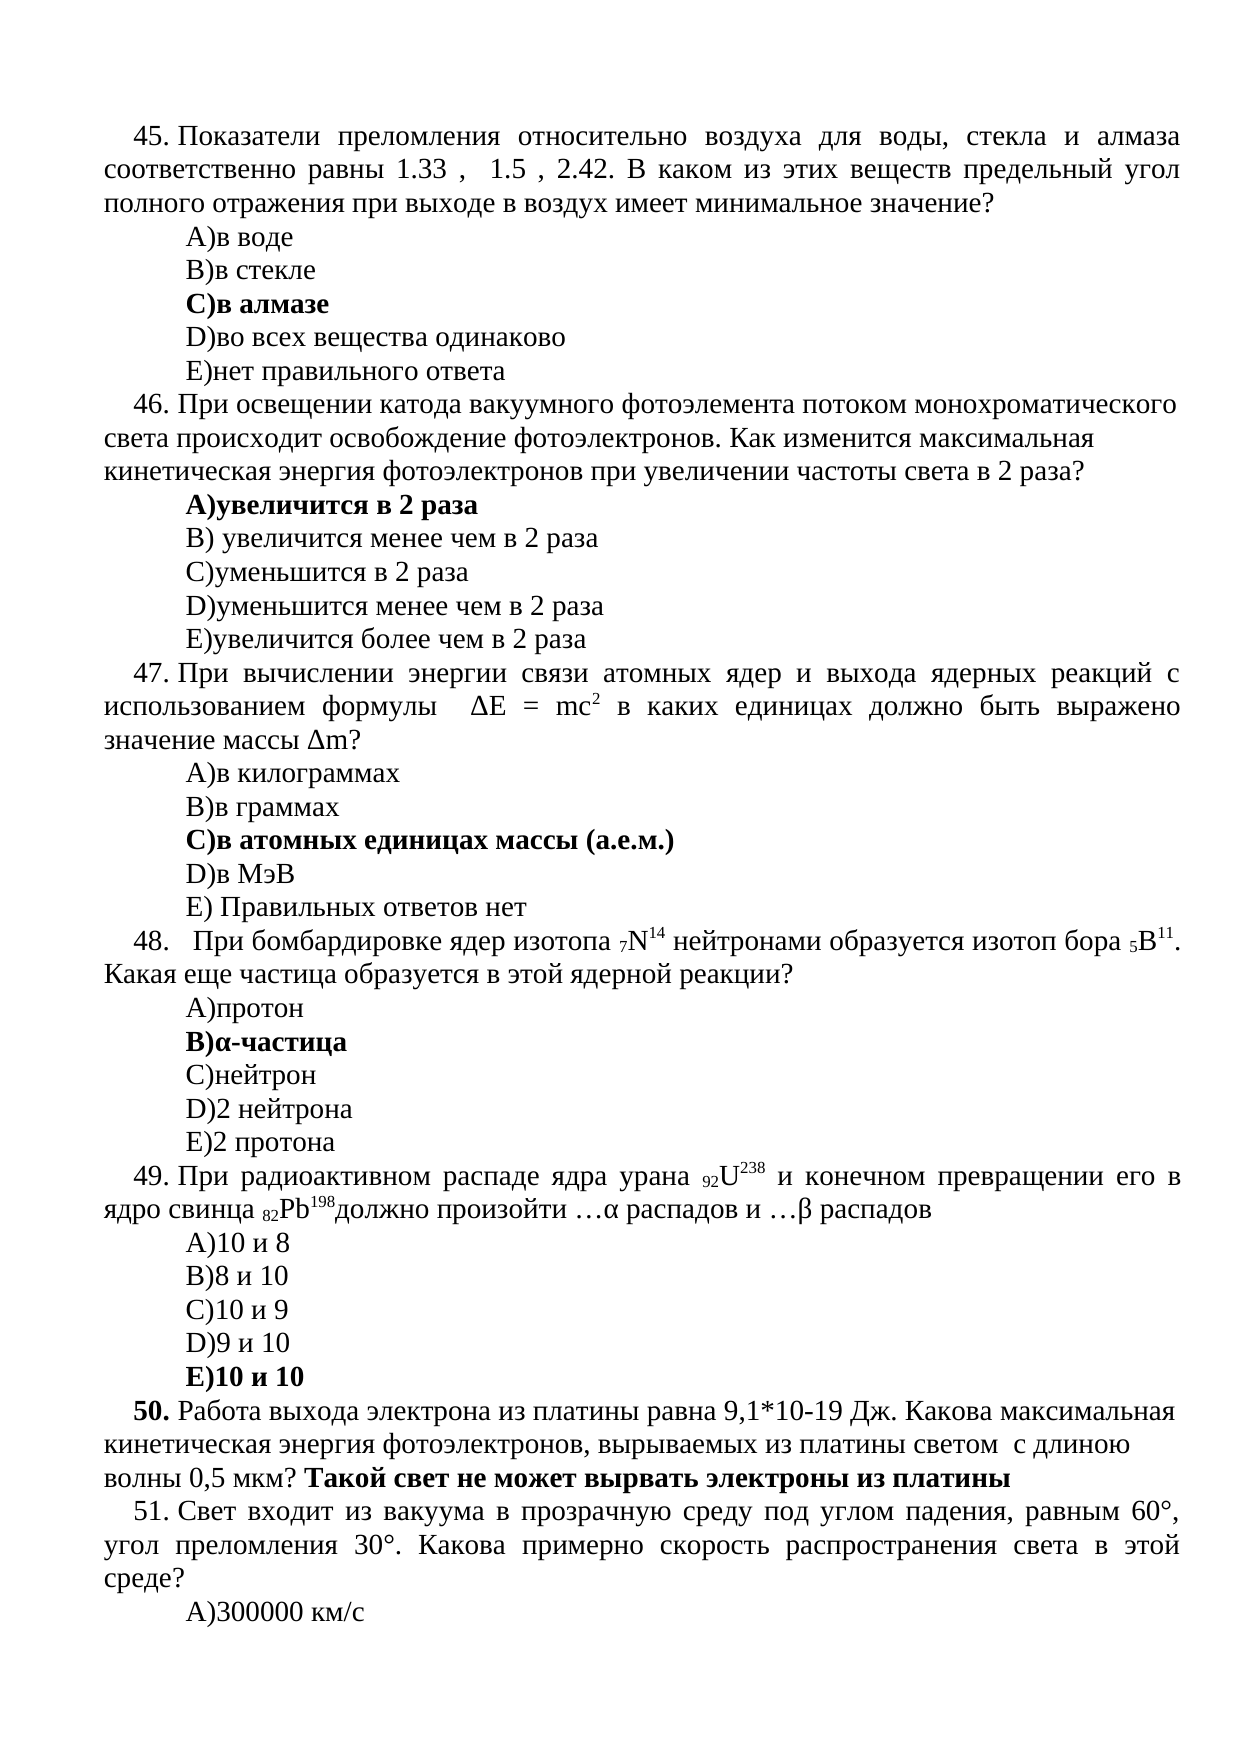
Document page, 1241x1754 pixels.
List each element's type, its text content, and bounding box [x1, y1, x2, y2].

text А)протон [185, 990, 1181, 1024]
text А)увеличится в 2 раза [185, 487, 1181, 521]
text E)2 протона [185, 1124, 1181, 1158]
text В)в граммах [185, 789, 1181, 822]
text А)в воде [185, 219, 1181, 252]
text D)во всех вещества одинаково [185, 319, 1181, 353]
text E)нет правильного ответа [185, 353, 1181, 386]
list При бомбардировке ядер изотопа 7N14 нейтронами образуется изотоп бора 5В11. Какая еще частица образуется в этой ядерной реакции? [103, 923, 1181, 990]
list При вычислении энергии связи атомных ядер и выхода ядерных реакций с использованием формулы ΔЕ = mc2 в каких единицах должно быть выражено значение массы Δm? [103, 655, 1181, 755]
list При радиоактивном распаде ядра урана 92U238 и конечном превращении его в ядро свинца 82Pb198должно произойти …α распадов и …β распадов [103, 1158, 1181, 1225]
text С)10 и 9 [185, 1292, 1181, 1326]
text E)увеличится более чем в 2 раза [185, 621, 1181, 655]
text А)10 и 8 [185, 1225, 1181, 1258]
text В)в стекле [185, 252, 1181, 286]
text D)в МэВ [185, 856, 1181, 889]
text E) Правильных ответов нет [185, 889, 1181, 923]
text А)в килограммах [185, 755, 1181, 789]
text В)α-частица [185, 1024, 1181, 1057]
text E)10 и 10 [185, 1359, 1181, 1393]
text D)9 и 10 [185, 1326, 1181, 1359]
text В)8 и 10 [185, 1258, 1181, 1292]
list Показатели преломления относительно воздуха для воды, стекла и алмаза соответственно равны 1.33 , 1.5 , 2.42. В каком из этих веществ предельный угол полного отражения при выходе в воздух имеет минимальное значение? [103, 118, 1181, 219]
text В) увеличится менее чем в 2 раза [185, 521, 1181, 554]
list Работа выхода электрона из платины равна 9,1*10-19 Дж. Какова максимальная кинетическая энергия фотоэлектронов, вырываемых из платины светом с длиною волны 0,5 мкм? Такой свет не может вырвать электроны из платины [103, 1393, 1181, 1493]
text D)2 нейтрона [185, 1091, 1181, 1124]
text С)нейтрон [185, 1057, 1181, 1091]
text D)уменьшится менее чем в 2 раза [185, 588, 1181, 621]
text С)уменьшится в 2 раза [185, 554, 1181, 588]
text С)в алмазе [185, 286, 1181, 319]
text А)300000 км/с [185, 1594, 1181, 1627]
list При освещении катода вакуумного фотоэлемента потоком монохроматического света происходит освобождение фотоэлектронов. Как изменится максимальная кинетическая энергия фотоэлектронов при увеличении частоты света в 2 раза? [103, 386, 1181, 487]
list Свет входит из вакуума в прозрачную среду под углом падения, равным 60°, угол преломления 30°. Какова примерно скорость распространения света в этой среде? [103, 1493, 1181, 1594]
text С)в атомных единицах массы (а.е.м.) [185, 822, 1181, 856]
